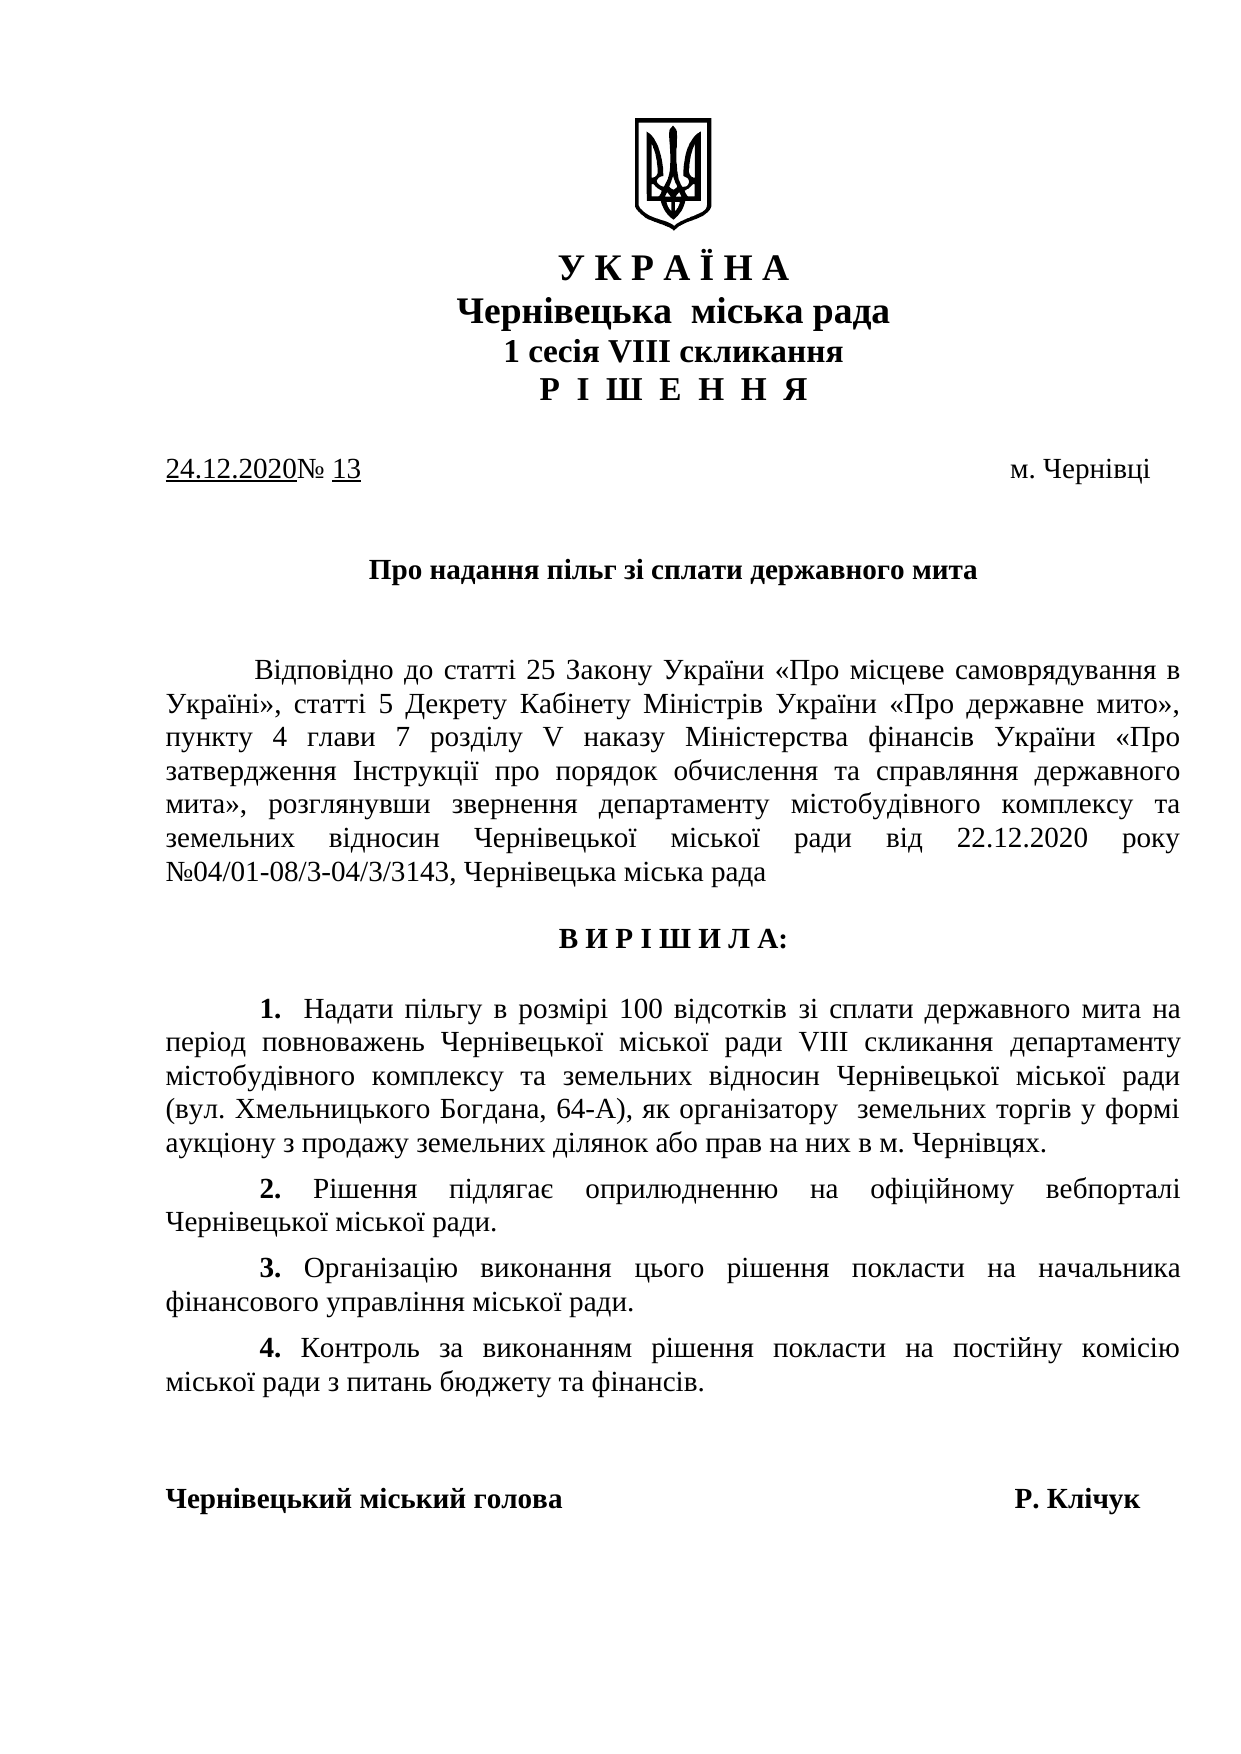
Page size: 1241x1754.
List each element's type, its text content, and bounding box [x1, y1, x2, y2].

subtitle Чернівецький міський голова Р. Клічук [165, 1481, 1181, 1514]
text 2. Рішення підлягає оприлюдненню на офіційному вебпорталі Чернівецької міської ради. [165, 1171, 1181, 1238]
text Чернівецька міська рада [165, 288, 1181, 331]
text 3. Організацію виконання цього рішення покласти на начальника фінансового управління міської ради. [165, 1251, 1181, 1318]
text Відповідно до статті 25 Закону України «Про місцеве самоврядування в Україні», статті 5 Декрету Кабінету Міністрів України «Про державне мито», пункту 4 глави 7 розділу V наказу Міністерства фінансів України «Про затвердження Інструкції про порядок обчислення та справляння державного мита», розглянувши звернення департаменту містобудівного комплексу та земельних відносин Чернівецької міської ради від 22.12.2020 року №04/01-08/3-04/3/3143, Чернівецька міська рада [165, 652, 1181, 887]
text 1. Надати пільгу в розмірі 100 відсотків зі сплати державного мита на період повноважень Чернівецької міської ради VІІІ скликання департаменту містобудівного комплексу та земельних відносин Чернівецької міської ради (вул. Хмельницького Богдана, 64-А), як організатору земельних торгів у формі аукціону з продажу земельних ділянок або прав на них в м. Чернівцях. [165, 991, 1181, 1158]
text 1 сесія VІІІ скликання [165, 331, 1181, 369]
text В И Р І Ш И Л А: [165, 921, 1181, 954]
subtitle Р І Ш Е Н Н Я [165, 369, 1181, 408]
text 24.12.2020№ 13 м. Чернівці [165, 451, 1181, 485]
text 4. Контроль за виконанням рішення покласти на постійну комісію міської ради з питань бюджету та фінансів. [165, 1330, 1181, 1397]
text Про надання пільг зі сплати державного мита [165, 552, 1181, 585]
text У К Р А Ї Н А [165, 245, 1181, 288]
